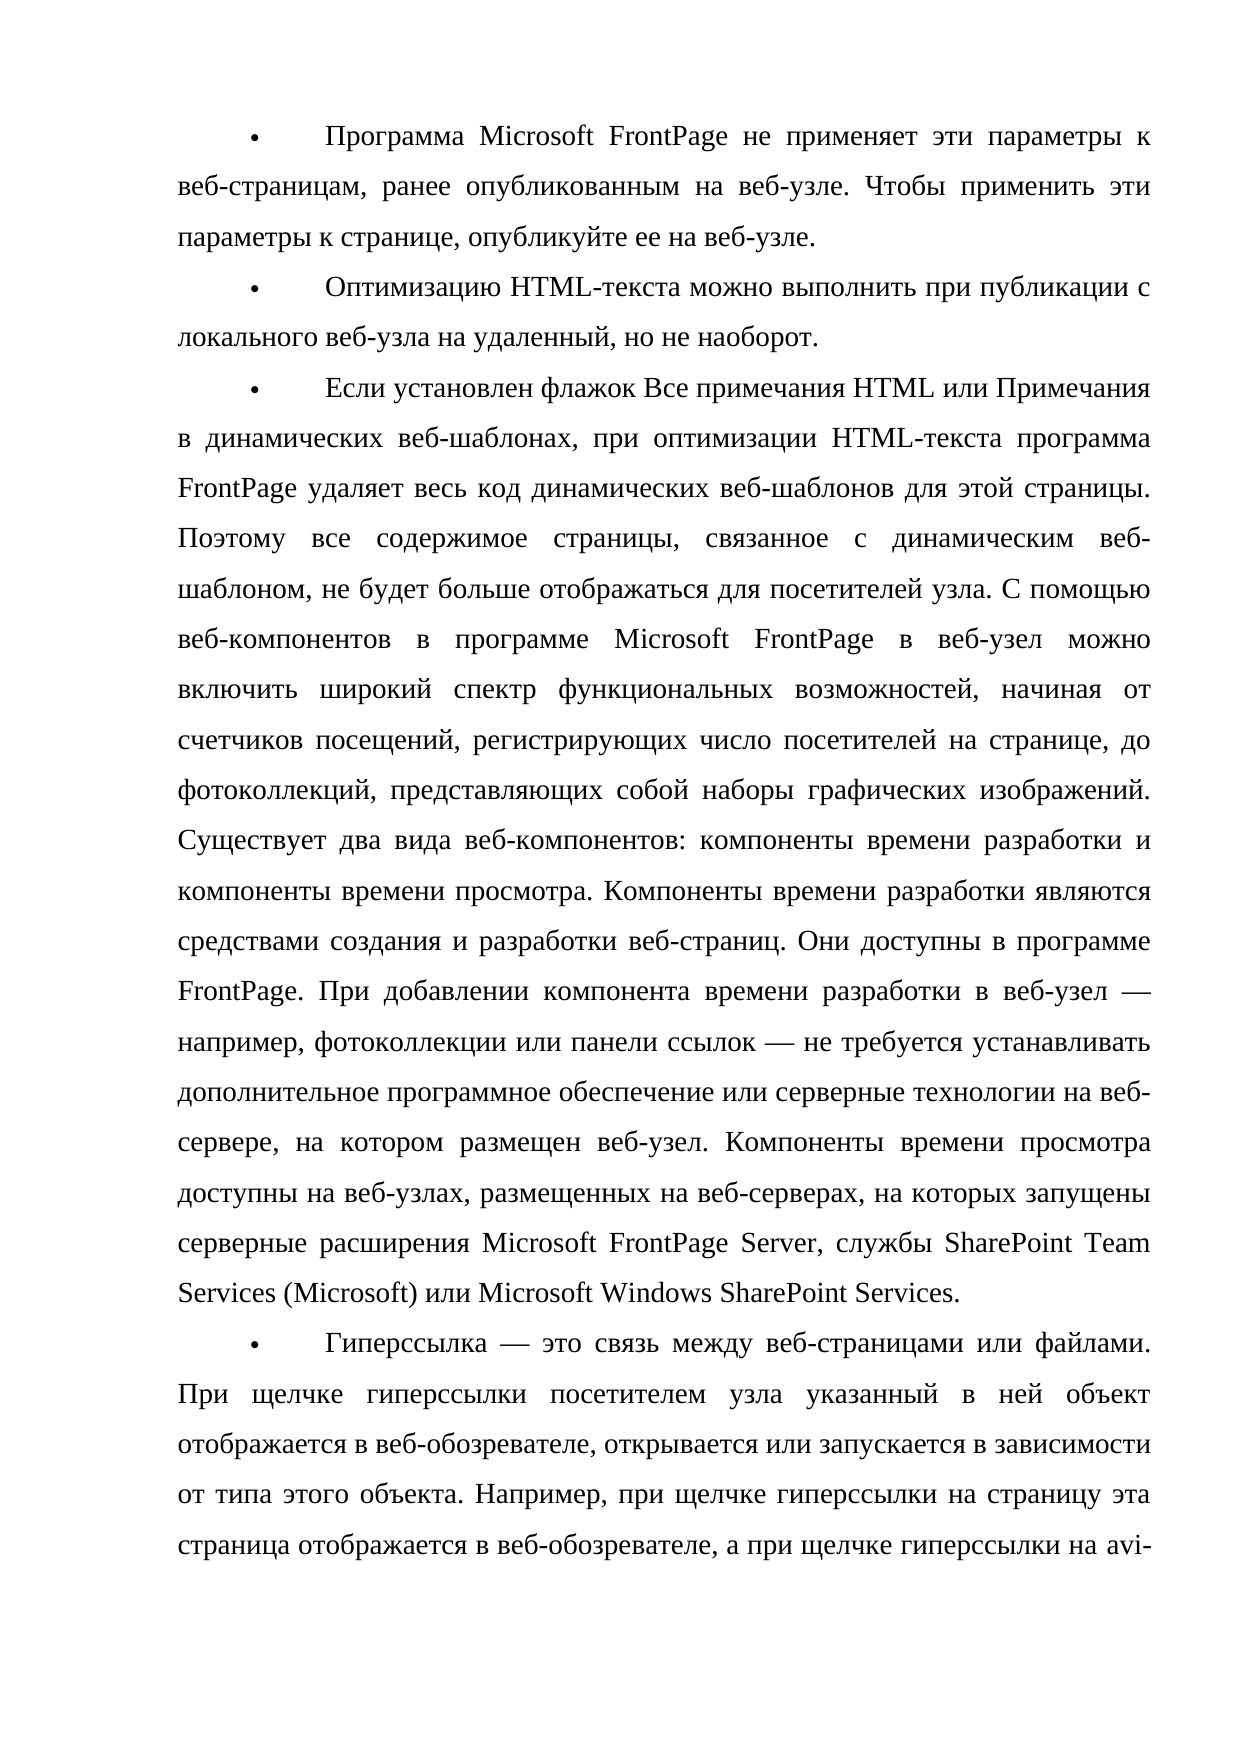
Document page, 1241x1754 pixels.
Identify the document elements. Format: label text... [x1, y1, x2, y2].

list Оптимизацию HTML-текста можно выполнить при публикации с локального веб-узла на удаленный, но не наоборот. [177, 269, 1152, 353]
list Если установлен флажок Все примечания HTML или Примечания в динамических веб-шаблонах, при оптимизации HTML-текста программа FrontPage удаляет весь код динамических веб-шаблонов для этой страницы. Поэтому все содержимое страницы, связанное с динамическим веб-шаблоном, не будет больше отображаться для посетителей узла. С помощью веб-компонентов в программе Microsoft FrontPage в веб-узел можно включить широкий спектр функциональных возможностей, начиная от счетчиков посещений, регистрирующих число посетителей на странице, до фотоколлекций, представляющих собой наборы графических изображений. Существует два вида веб-компонентов: компоненты времени разработки и компоненты времени просмотра. Компоненты времени разработки являются средствами создания и разработки веб-страниц. Они доступны в программе FrontPage. При добавлении компонента времени разработки в веб-узел — например, фотоколлекции или панели ссылок — не требуется устанавливать дополнительное программное обеспечение или серверные технологии на веб-сервере, на котором размещен веб-узел. Компоненты времени просмотра доступны на веб-узлах, размещенных на веб-серверах, на которых запущены серверные расширения Microsoft FrontPage Server, службы SharePoint Team Services (Microsoft) или Microsoft Windows SharePoint Services. [177, 370, 1152, 1309]
list Программа Microsoft FrontPage не применяет эти параметры к веб-страницам, ранее опубликованным на веб-узле. Чтобы применить эти параметры к странице, опубликуйте ее на веб-узле. [177, 118, 1152, 252]
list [177, 1326, 1152, 1560]
